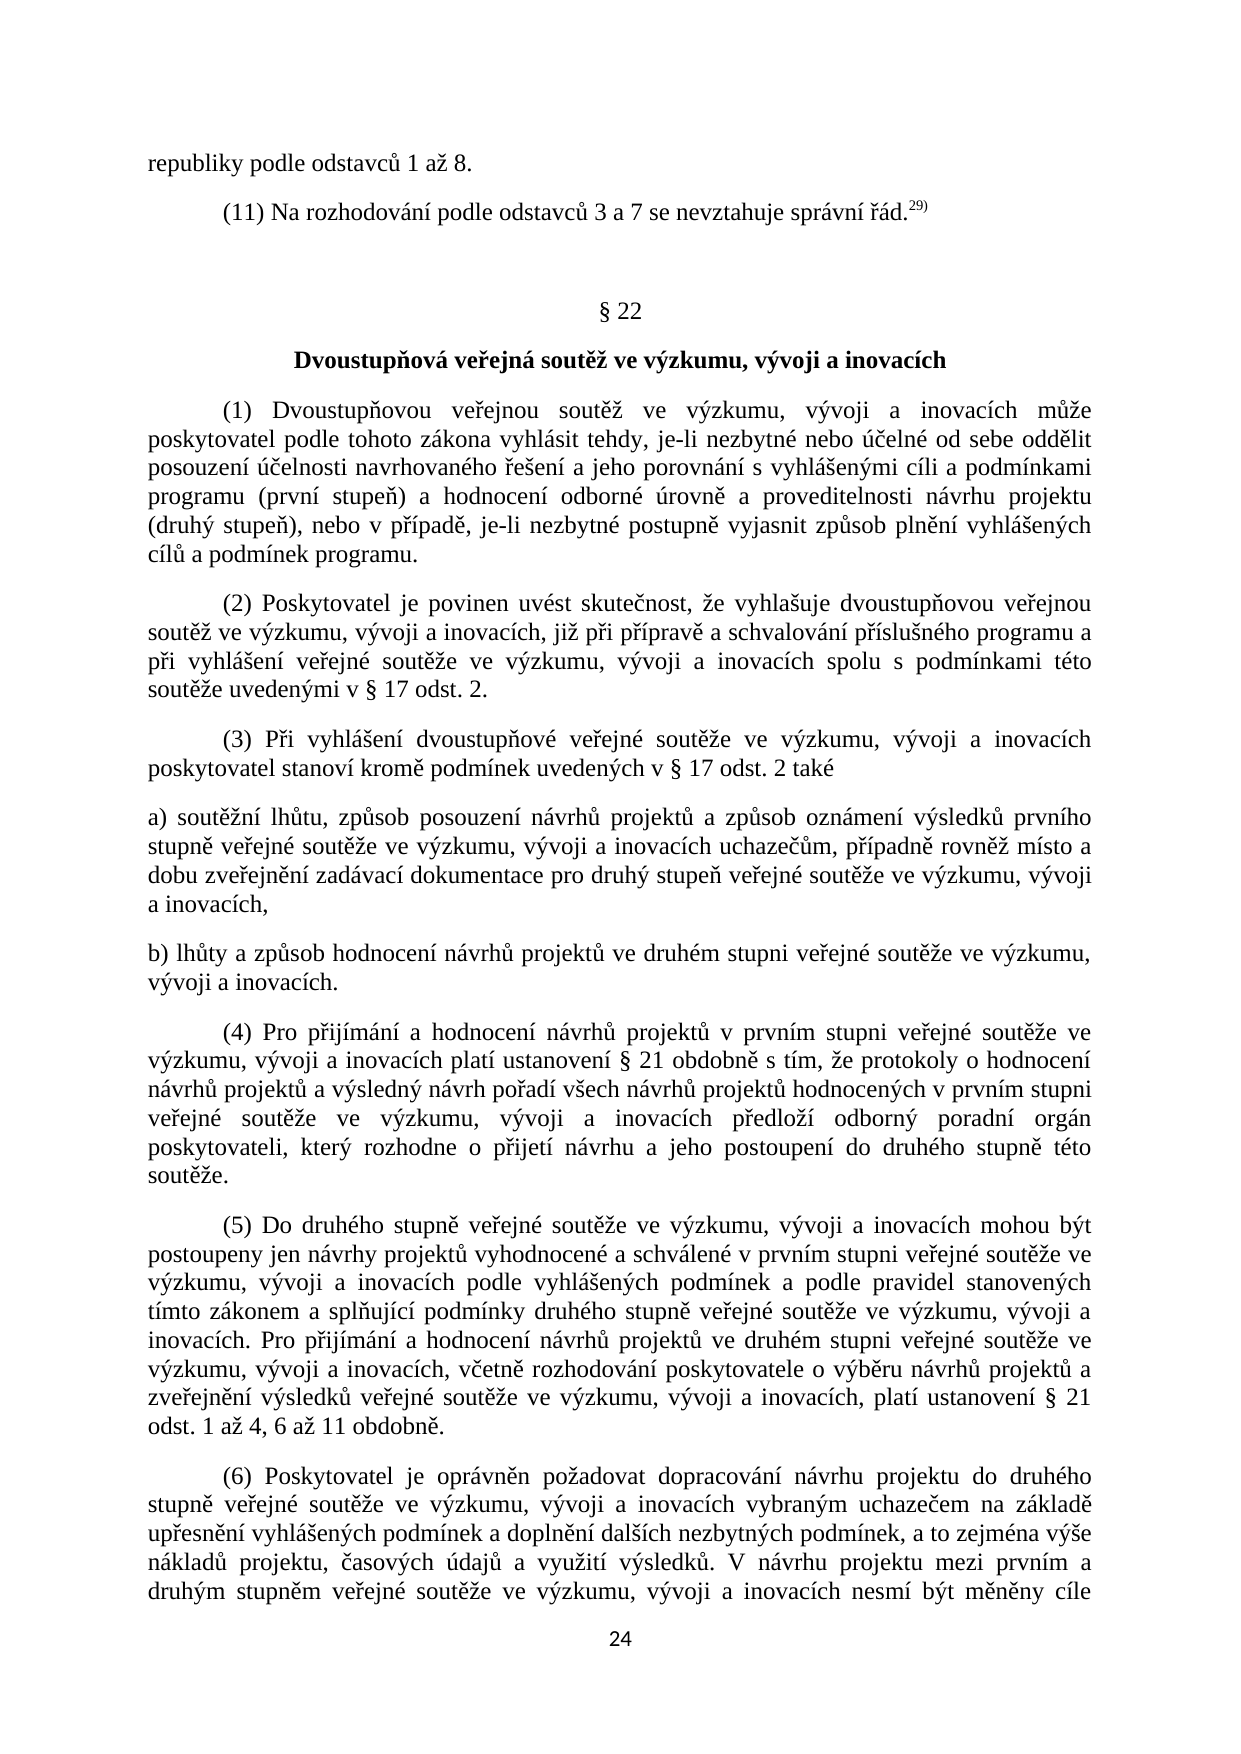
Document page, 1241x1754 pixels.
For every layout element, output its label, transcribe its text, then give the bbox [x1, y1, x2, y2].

text a) soutěžní lhůtu, způsob posouzení návrhů projektů a způsob oznámení výsledků prvního stupně veřejné soutěže ve výzkumu, vývoji a inovacích uchazečům, případně rovněž místo a dobu zveřejnění zadávací dokumentace pro druhý stupeň veřejné soutěže ve výzkumu, vývoji a inovacích, [148, 802, 1092, 917]
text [148, 1461, 1092, 1604]
text (3) Při vyhlášení dvoustupňové veřejné soutěže ve výzkumu, vývoji a inovacích poskytovatel stanoví kromě podmínek uvedených v § 17 odst. 2 také [148, 724, 1092, 782]
text (4) Pro přijímání a hodnocení návrhů projektů v prvním stupni veřejné soutěže ve výzkumu, vývoji a inovacích platí ustanovení § 21 obdobně s tím, že protokoly o hodnocení návrhů projektů a výsledný návrh pořadí všech návrhů projektů hodnocených v prvním stupni veřejné soutěže ve výzkumu, vývoji a inovacích předloží odborný poradní orgán poskytovateli, který rozhodne o přijetí návrhu a jeho postoupení do druhého stupně této soutěže. [148, 1017, 1092, 1189]
text b) lhůty a způsob hodnocení návrhů projektů ve druhém stupni veřejné soutěže ve výzkumu, vývoji a inovacích. [148, 938, 1092, 996]
text Dvoustupňová veřejná soutěž ve výzkumu, vývoji a inovacích [148, 345, 1092, 374]
text (11) Na rozhodování podle odstavců 3 a 7 se nevztahuje správní řád.29) [148, 197, 1092, 226]
text (2) Poskytovatel je povinen uvést skutečnost, že vyhlašuje dvoustupňovou veřejnou soutěž ve výzkumu, vývoji a inovacích, již při přípravě a schvalování příslušného programu a při vyhlášení veřejné soutěže ve výzkumu, vývoji a inovacích spolu s podmínkami této soutěže uvedenými v § 17 odst. 2. [148, 588, 1092, 703]
text § 22 [148, 296, 1092, 324]
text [148, 148, 1092, 176]
text (1) Dvoustupňovou veřejnou soutěž ve výzkumu, vývoji a inovacích může poskytovatel podle tohoto zákona vyhlásit tehdy, je-li nezbytné nebo účelné od sebe oddělit posouzení účelnosti navrhovaného řešení a jeho porovnání s vyhlášenými cíli a podmínkami programu (první stupeň) a hodnocení odborné úrovně a proveditelnosti návrhu projektu (druhý stupeň), nebo v případě, je-li nezbytné postupně vyjasnit způsob plnění vyhlášených cílů a podmínek programu. [148, 395, 1092, 567]
text (5) Do druhého stupně veřejné soutěže ve výzkumu, vývoji a inovacích mohou být postoupeny jen návrhy projektů vyhodnocené a schválené v prvním stupni veřejné soutěže ve výzkumu, vývoji a inovacích podle vyhlášených podmínek a podle pravidel stanovených tímto zákonem a splňující podmínky druhého stupně veřejné soutěže ve výzkumu, vývoji a inovacích. Pro přijímání a hodnocení návrhů projektů ve druhém stupni veřejné soutěže ve výzkumu, vývoji a inovacích, včetně rozhodování poskytovatele o výběru návrhů projektů a zveřejnění výsledků veřejné soutěže ve výzkumu, vývoji a inovacích, platí ustanovení § 21 odst. 1 až 4, 6 až 11 obdobně. [148, 1210, 1092, 1440]
